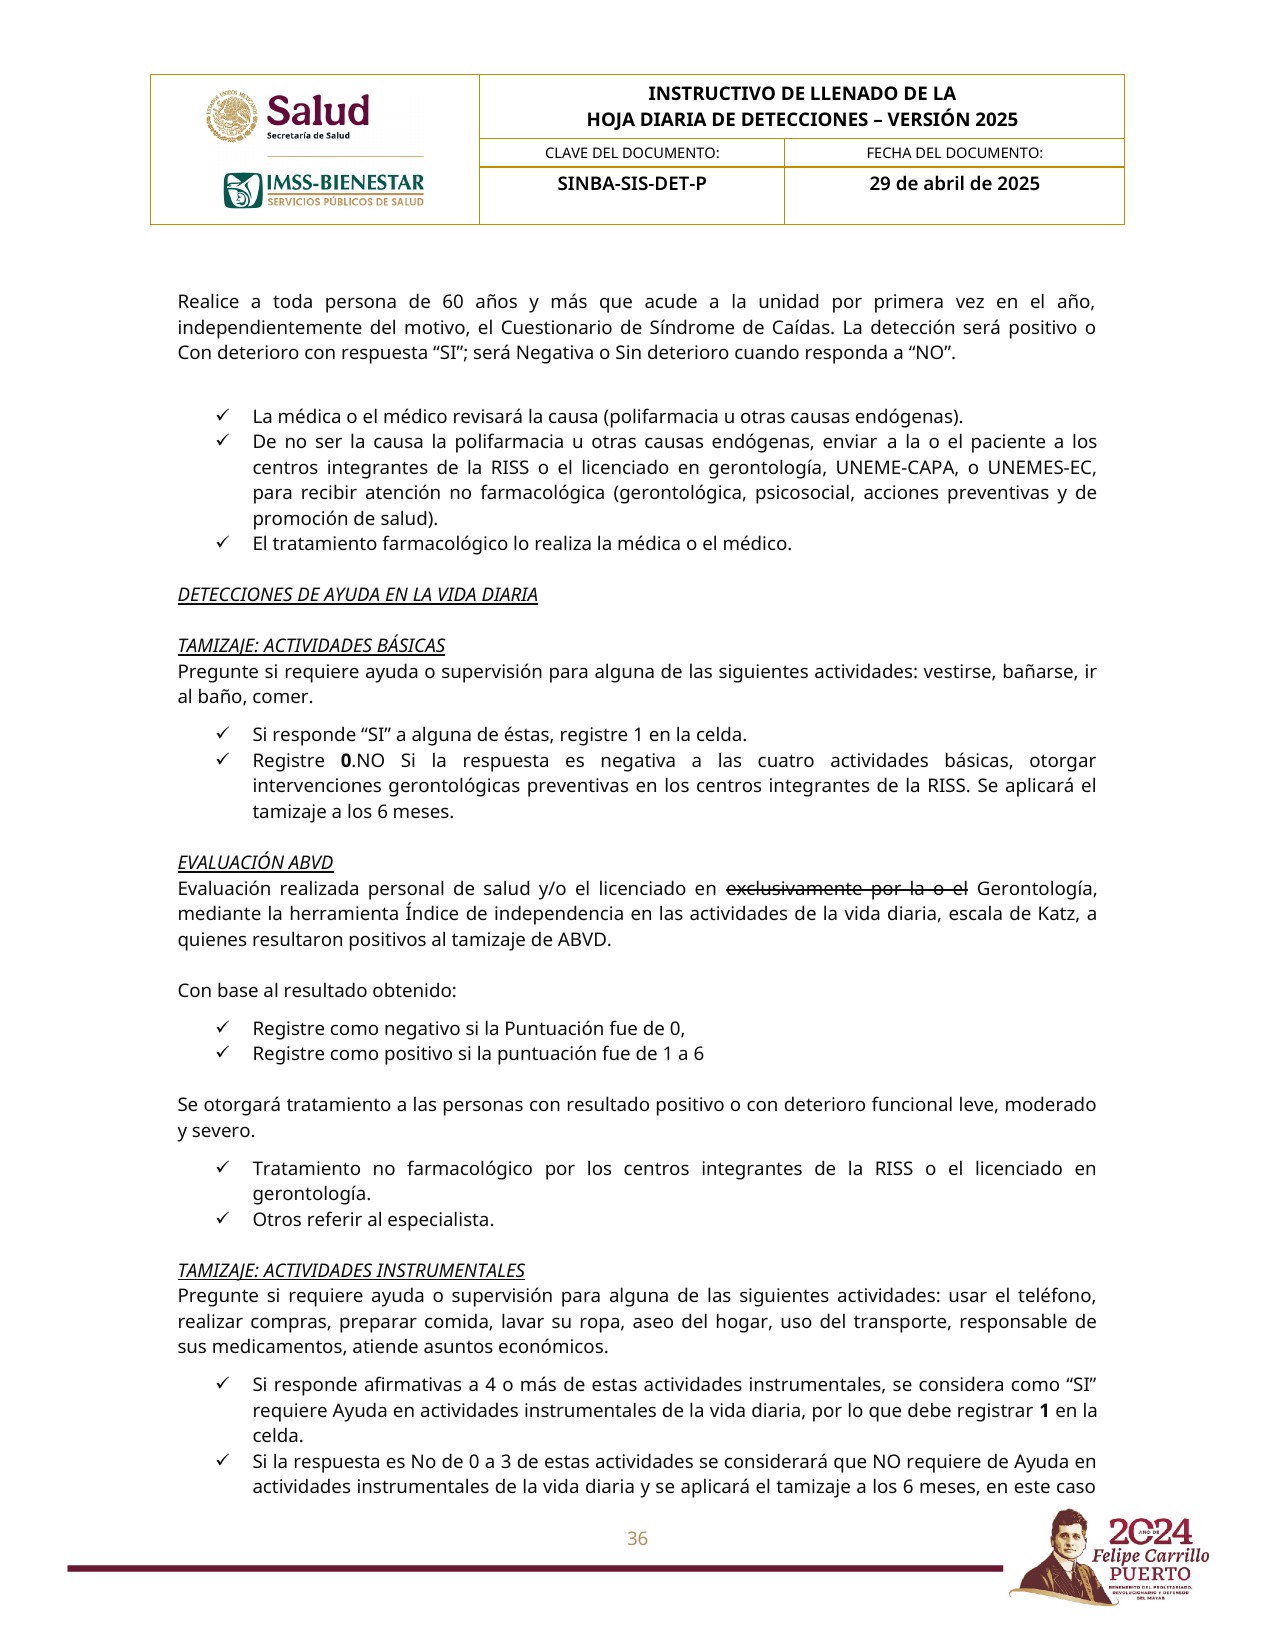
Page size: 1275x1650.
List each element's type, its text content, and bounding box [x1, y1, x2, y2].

text DETECCIONES DE AYUDA EN LA VIDA DIARIA [177, 582, 1098, 607]
list La médica o el médico revisará la causa (polifarmacia u otras causas endógenas). [215, 403, 1098, 428]
list Si responde “SI” a alguna de éstas, registre 1 en la celda. [215, 722, 1098, 747]
list Registre 0.NO Si la respuesta es negativa a las cuatro actividades básicas, otorgar intervenciones gerontológicas preventivas en los centros integrantes de la RISS. Se aplicará el tamizaje a los 6 meses. [215, 747, 1098, 824]
text Pregunte si requiere ayuda o supervisión para alguna de las siguientes actividades: usar el teléfono, realizar compras, preparar comida, lavar su ropa, aseo del hogar, uso del transporte, responsable de sus medicamentos, atiende asuntos económicos. [177, 1283, 1098, 1359]
picture [0, 1497, 1275, 1650]
text Se otorgará tratamiento a las personas con resultado positivo o con deterioro funcional leve, moderado y severo. [177, 1092, 1098, 1143]
list Tratamiento no farmacológico por los centros integrantes de la RISS o el licenciado en gerontología. [215, 1155, 1098, 1206]
list De no ser la causa la polifarmacia u otras causas endógenas, enviar a la o el paciente a los centros integrantes de la RISS o el licenciado en gerontología, UNEME-CAPA, o UNEMES-EC, para recibir atención no farmacológica (gerontológica, psicosocial, acciones preventivas y de promoción de salud). [215, 428, 1098, 531]
text Con base al resultado obtenido: [177, 977, 1098, 1002]
text TAMIZAJE: ACTIVIDADES BÁSICAS [177, 633, 1098, 658]
list Si responde afirmativas a 4 o más de estas actividades instrumentales, se considera como “SI” requiere Ayuda en actividades instrumentales de la vida diaria, por lo que debe registrar 1 en la celda. [215, 1372, 1098, 1448]
text TAMIZAJE: ACTIVIDADES INSTRUMENTALES [177, 1257, 1098, 1283]
text Realice a toda persona de 60 años y más que acude a la unidad por primera vez en el año, independientemente del motivo, el Cuestionario de Síndrome de Caídas. La detección será positivo o Con deterioro con respuesta “SI”; será Negativa o Sin deterioro cuando responda a “NO”. [177, 288, 1098, 365]
text EVALUACIÓN ABVD [177, 849, 1098, 875]
list Registre como positivo si la puntuación fue de 1 a 6 [215, 1041, 1098, 1066]
list El tratamiento farmacológico lo realiza la médica o el médico. [215, 531, 1098, 556]
list Otros referir al especialista. [215, 1206, 1098, 1232]
list Registre como negativo si la Puntuación fue de 0, [215, 1015, 1098, 1041]
text Pregunte si requiere ayuda o supervisión para alguna de las siguientes actividades: vestirse, bañarse, ir al baño, comer. [177, 658, 1098, 709]
picture [206, 90, 424, 209]
text Evaluación realizada personal de salud y/o el licenciado en exclusivamente por la o el Gerontología, mediante la herramienta Índice de independencia en las actividades de la vida diaria, escala de Katz, a quienes resultaron positivos al tamizaje de ABVD. [177, 875, 1098, 951]
